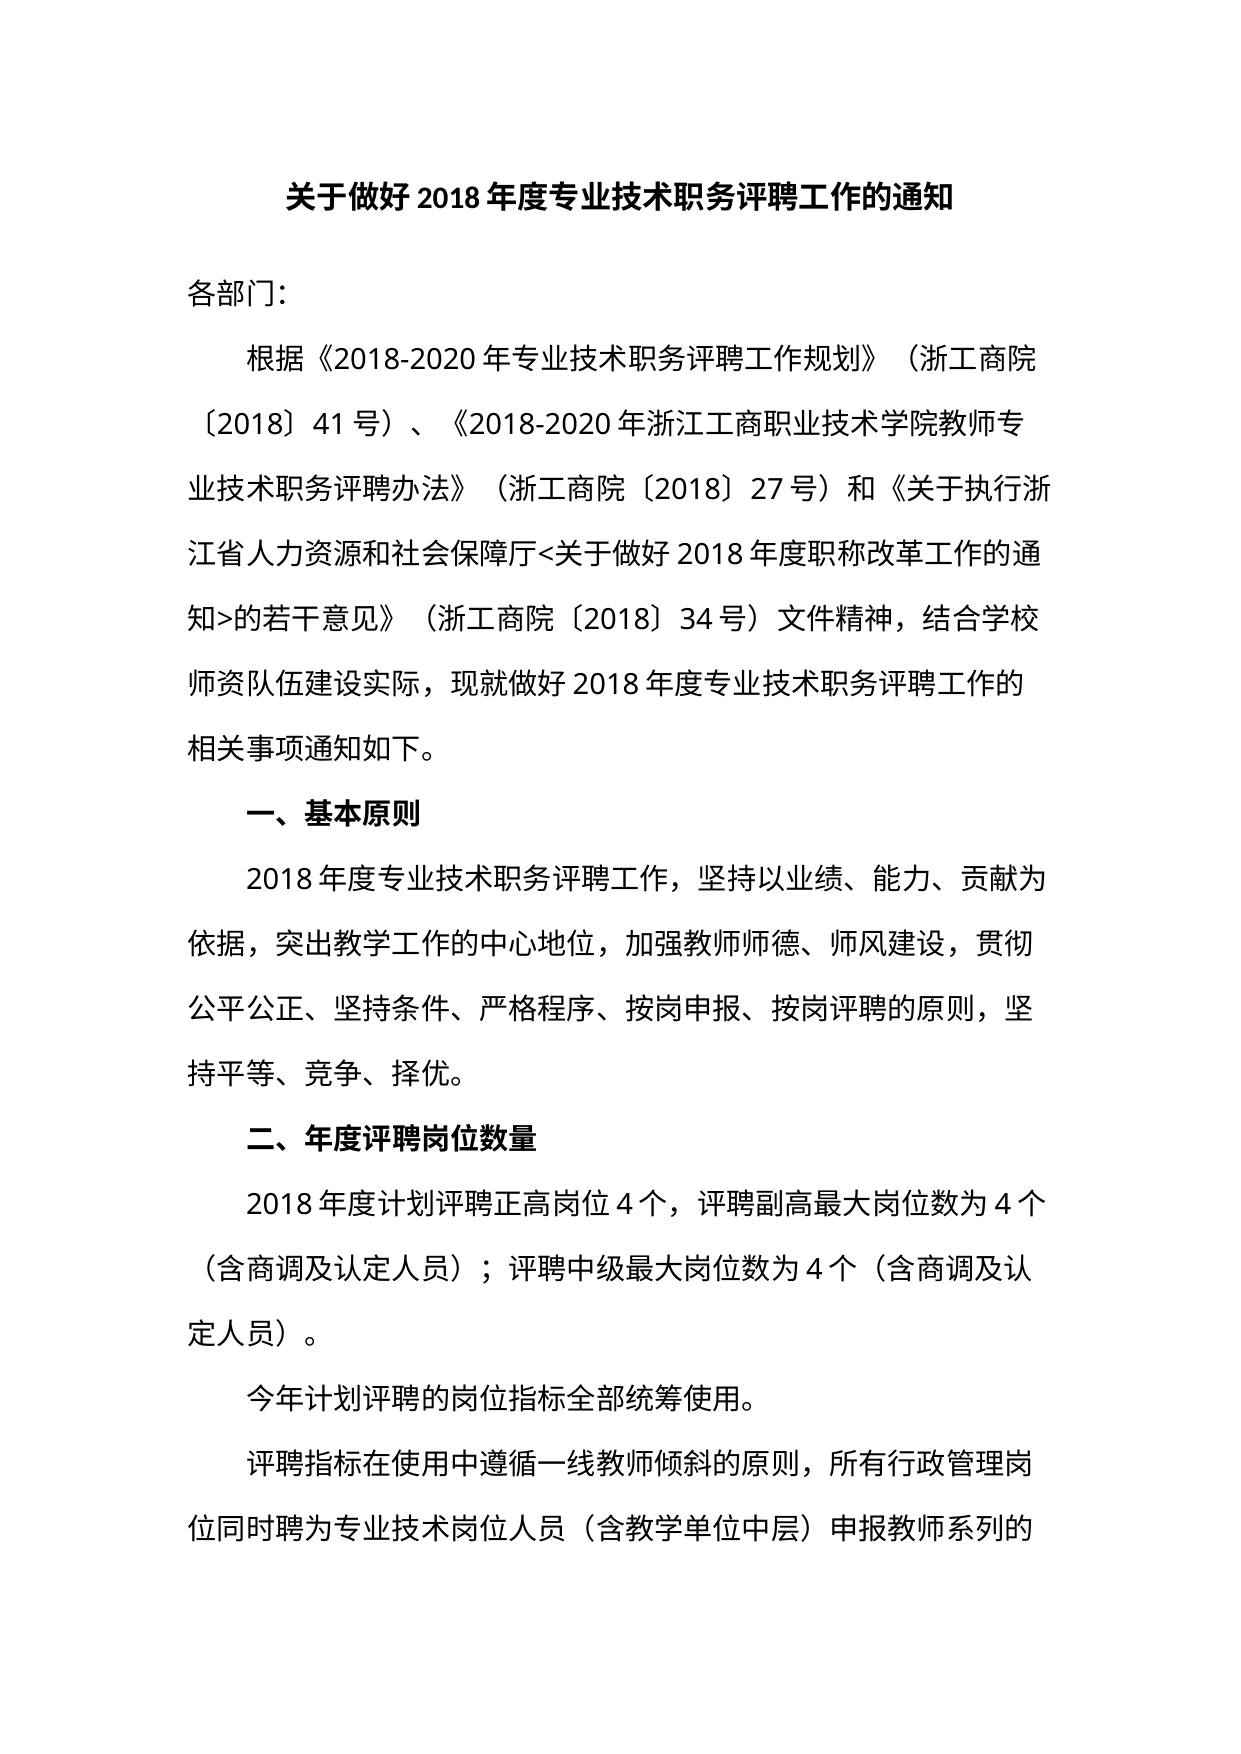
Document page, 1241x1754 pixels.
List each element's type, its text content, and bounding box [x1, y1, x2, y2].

text 2018年度计划评聘正高岗位4个，评聘副高最大岗位数为4个（含商调及认定人员）；评聘中级最大岗位数为4个（含商调及认定人员）。 [187, 1169, 1053, 1364]
text 今年计划评聘的岗位指标全部统筹使用。 [187, 1364, 1053, 1429]
text 关于做好2018年度专业技术职务评聘工作的通知 [187, 162, 1053, 227]
text 2018年度专业技术职务评聘工作，坚持以业绩、能力、贡献为依据，突出教学工作的中心地位，加强教师师德、师风建设，贯彻公平公正、坚持条件、严格程序、按岗申报、按岗评聘的原则，坚持平等、竞争、择优。 [187, 844, 1053, 1104]
text 根据《2018-2020年专业技术职务评聘工作规划》（浙工商院〔2018〕41号）、《2018-2020年浙江工商职业技术学院教师专业技术职务评聘办法》（浙工商院〔2018〕27号）和《关于执行浙江省人力资源和社会保障厅<关于做好2018年度职称改革工作的通知>的若干意见》（浙工商院〔2018〕34号）文件精神，结合学校师资队伍建设实际，现就做好2018年度专业技术职务评聘工作的相关事项通知如下。 [187, 324, 1053, 779]
text 一、基本原则 [187, 779, 1053, 844]
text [187, 1429, 1053, 1559]
text 二、年度评聘岗位数量 [187, 1104, 1053, 1169]
text 各部门： [187, 259, 1053, 324]
